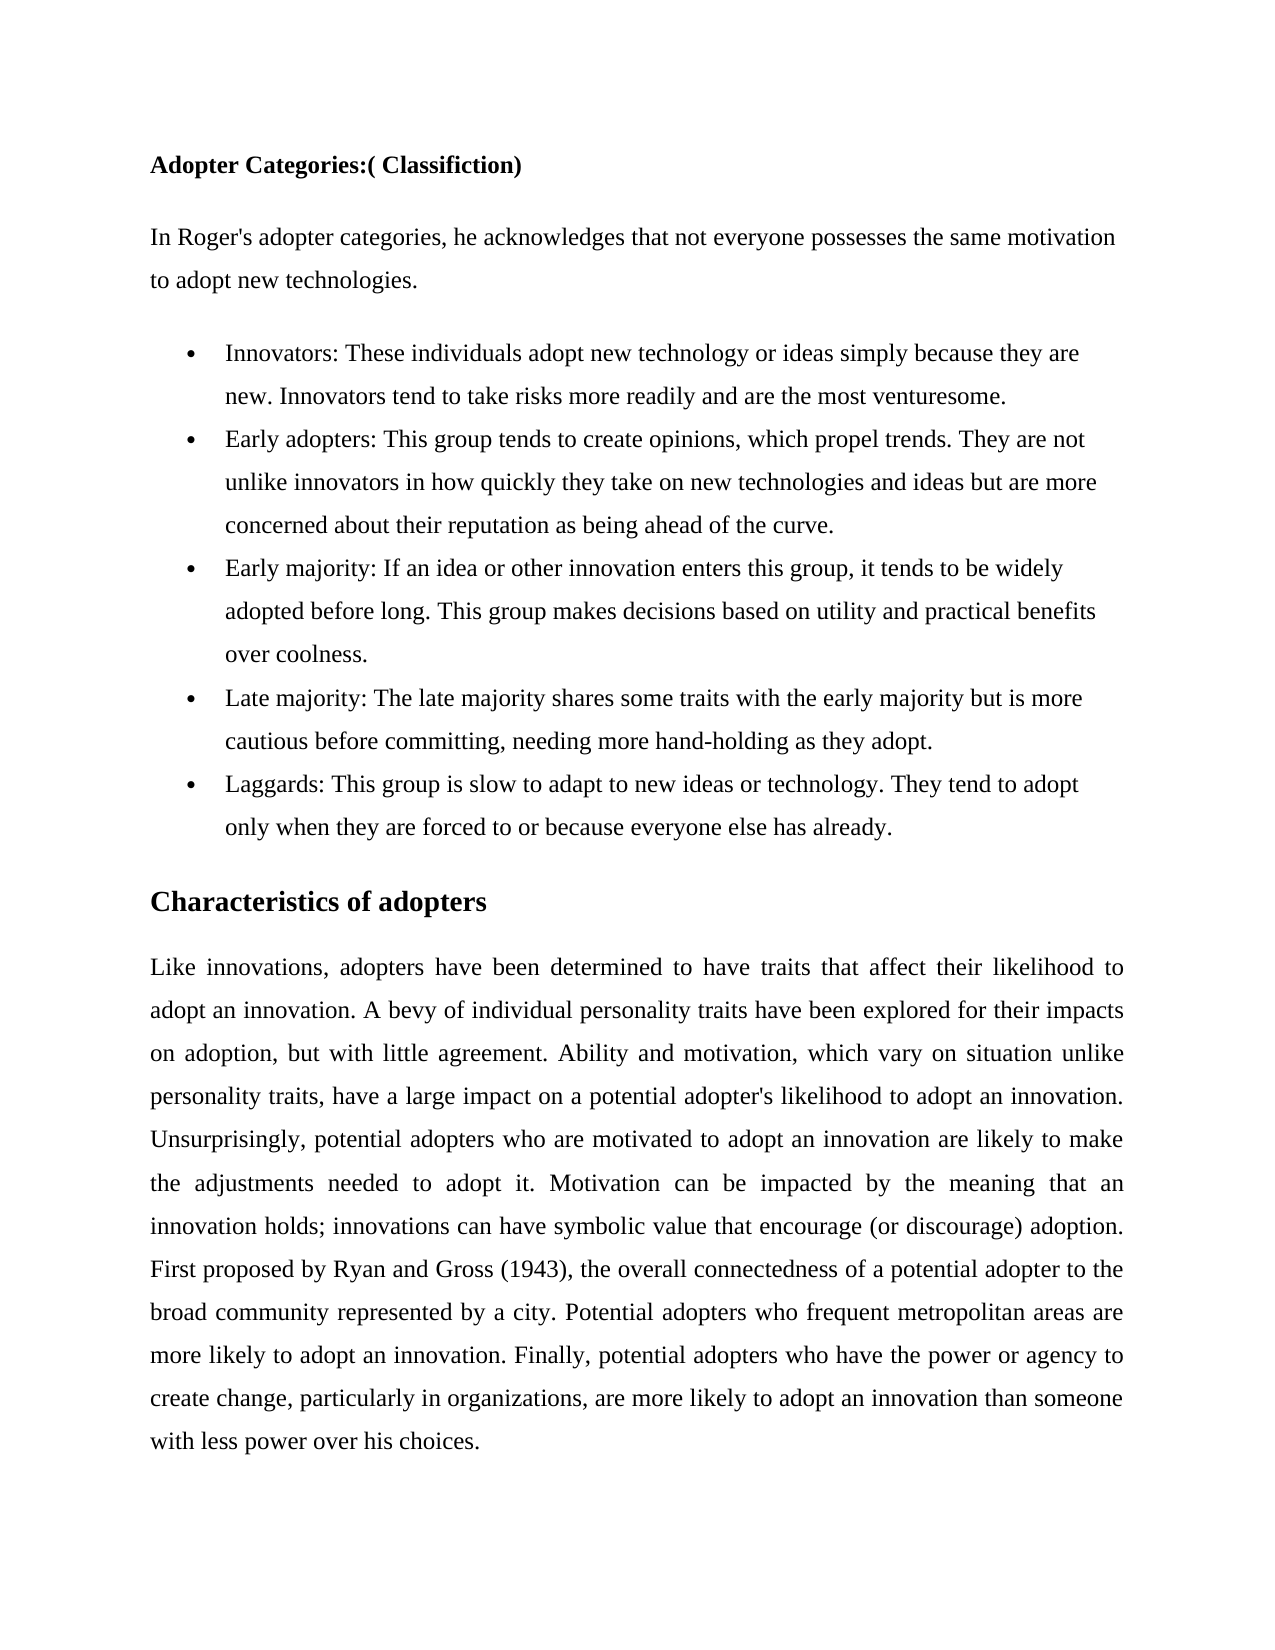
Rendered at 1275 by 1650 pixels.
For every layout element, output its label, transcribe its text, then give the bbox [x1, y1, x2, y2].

text In Roger's adopter categories, he acknowledges that not everyone possesses the same motivation to adopt new technologies. [150, 222, 1125, 294]
list Innovators: These individuals adopt new technology or ideas simply because they are new. Innovators tend to take risks more readily and are the most venturesome. [187, 338, 1125, 409]
list Laggards: This group is slow to adapt to new ideas or technology. They tend to adopt only when they are forced to or because everyone else has already. [187, 769, 1125, 841]
list Early adopters: This group tends to create opinions, which propel trends. They are not unlike innovators in how quickly they take on new technologies and ideas but are more concerned about their reputation as being ahead of the curve. [187, 424, 1125, 539]
text Like innovations, adopters have been determined to have traits that affect their likelihood to adopt an innovation. A bevy of individual personality traits have been explored for their impacts on adoption, but with little agreement. Ability and motivation, which vary on situation unlike personality traits, have a large impact on a potential adopter's likelihood to adopt an innovation. Unsurprisingly, potential adopters who are motivated to adopt an innovation are likely to make the adjustments needed to adopt it. Motivation can be impacted by the meaning that an innovation holds; innovations can have symbolic value that encourage (or discourage) adoption. First proposed by Ryan and Gross (1943), the overall connectedness of a potential adopter to the broad community represented by a city. Potential adopters who frequent metropolitan areas are more likely to adopt an innovation. Finally, potential adopters who have the power or agency to create change, particularly in organizations, are more likely to adopt an innovation than someone with less power over his choices. [150, 952, 1125, 1455]
list Early majority: If an idea or other innovation enters this group, it tends to be widely adopted before long. This group makes decisions based on utility and practical benefits over coolness. [187, 553, 1125, 668]
list Late majority: The late majority shares some traits with the early majority but is more cautious before committing, needing more hand-holding as they adopt. [187, 683, 1125, 754]
text Adopter Categories:( Classifiction) [150, 150, 1125, 179]
subtitle Characteristics of adopters [150, 884, 1125, 918]
